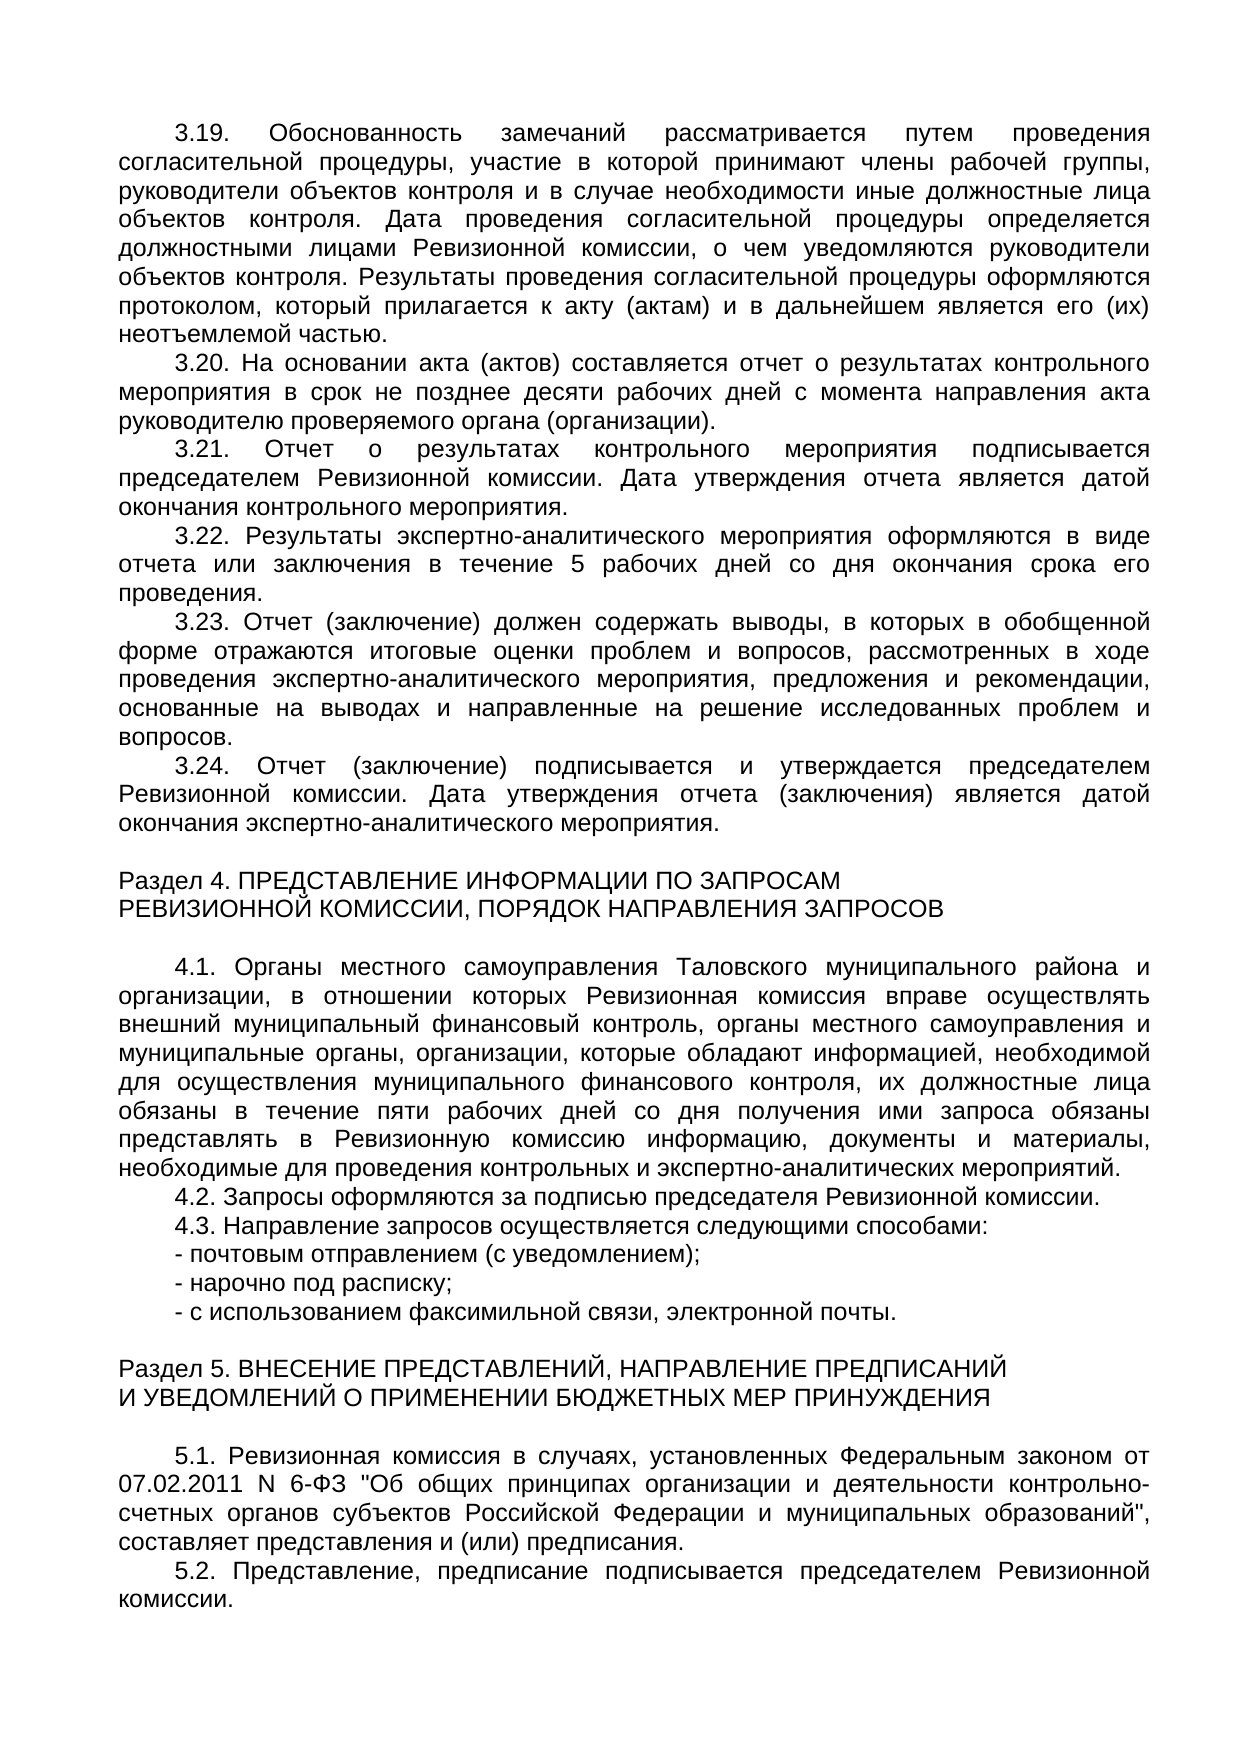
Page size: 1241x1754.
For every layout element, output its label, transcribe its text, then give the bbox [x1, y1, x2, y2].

text 3.23. Отчет (заключение) должен содержать выводы, в которых в обобщенной форме отражаются итоговые оценки проблем и вопросов, рассмотренных в ходе проведения экспертно-аналитического мероприятия, предложения и рекомендации, основанные на выводах и направленные на решение исследованных проблем и вопросов. [118, 607, 1152, 751]
text 3.21. Отчет о результатах контрольного мероприятия подписывается председателем Ревизионной комиссии. Дата утверждения отчета является датой окончания контрольного мероприятия. [118, 434, 1152, 521]
text 3.24. Отчет (заключение) подписывается и утверждается председателем Ревизионной комиссии. Дата утверждения отчета (заключения) является датой окончания экспертно-аналитического мероприятия. [118, 751, 1152, 837]
text 5.2. Представление, предписание подписывается председателем Ревизионной комиссии. [118, 1556, 1152, 1613]
text РЕВИЗИОННОЙ КОМИССИИ, ПОРЯДОК НАПРАВЛЕНИЯ ЗАПРОСОВ [118, 894, 1152, 923]
text 3.19. Обоснованность замечаний рассматривается путем проведения согласительной процедуры, участие в которой принимают члены рабочей группы, руководители объектов контроля и в случае необходимости иные должностные лица объектов контроля. Дата проведения согласительной процедуры определяется должностными лицами Ревизионной комиссии, о чем уведомляются руководители объектов контроля. Результаты проведения согласительной процедуры оформляются протоколом, который прилагается к акту (актам) и в дальнейшем является его (их) неотъемлемой частью. [118, 118, 1152, 348]
text 4.2. Запросы оформляются за подписью председателя Ревизионной комиссии. [118, 1182, 1152, 1211]
text - почтовым отправлением (с уведомлением); [118, 1239, 1152, 1268]
text - нарочно под расписку; [118, 1268, 1152, 1297]
text 5.1. Ревизионная комиссия в случаях, установленных Федеральным законом от 07.02.2011 N 6-ФЗ "Об общих принципах организации и деятельности контрольно-счетных органов субъектов Российской Федерации и муниципальных образований", составляет представления и (или) предписания. [118, 1441, 1152, 1556]
text - с использованием факсимильной связи, электронной почты. [118, 1297, 1152, 1326]
text 4.1. Органы местного самоуправления Таловского муниципального района и организации, в отношении которых Ревизионная комиссия вправе осуществлять внешний муниципальный финансовый контроль, органы местного самоуправления и муниципальные органы, организации, которые обладают информацией, необходимой для осуществления муниципального финансового контроля, их должностные лица обязаны в течение пяти рабочих дней со дня получения ими запроса обязаны представлять в Ревизионную комиссию информацию, документы и материалы, необходимые для проведения контрольных и экспертно-аналитических мероприятий. [118, 952, 1152, 1182]
text Раздел 5. ВНЕСЕНИЕ ПРЕДСТАВЛЕНИЙ, НАПРАВЛЕНИЕ ПРЕДПИСАНИЙ [118, 1354, 1152, 1383]
text 3.20. На основании акта (актов) составляется отчет о результатах контрольного мероприятия в срок не позднее десяти рабочих дней с момента направления акта руководителю проверяемого органа (организации). [118, 348, 1152, 434]
text И УВЕДОМЛЕНИЙ О ПРИМЕНЕНИИ БЮДЖЕТНЫХ МЕР ПРИНУЖДЕНИЯ [118, 1383, 1152, 1412]
text Раздел 4. ПРЕДСТАВЛЕНИЕ ИНФОРМАЦИИ ПО ЗАПРОСАМ [118, 866, 1152, 894]
text 3.22. Результаты экспертно-аналитического мероприятия оформляются в виде отчета или заключения в течение 5 рабочих дней со дня окончания срока его проведения. [118, 521, 1152, 607]
text 4.3. Направление запросов осуществляется следующими способами: [118, 1211, 1152, 1239]
